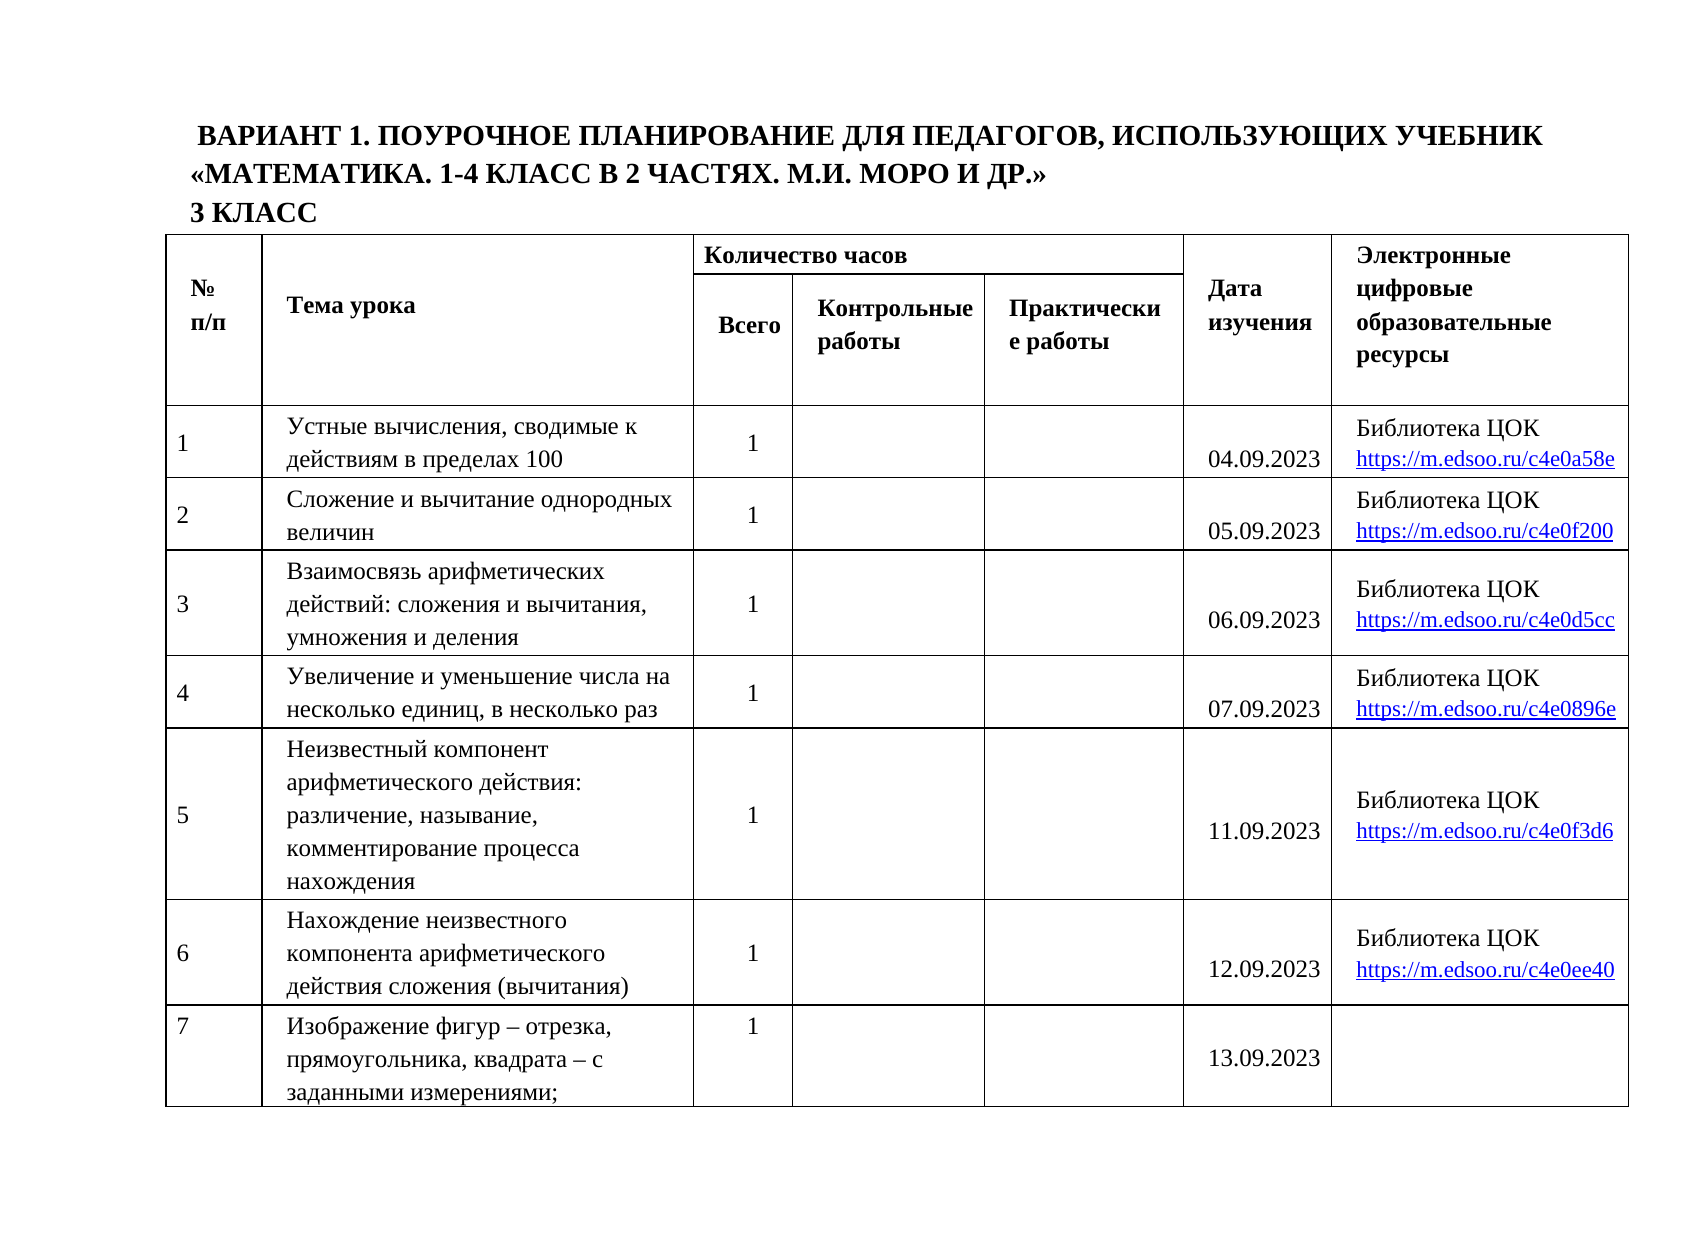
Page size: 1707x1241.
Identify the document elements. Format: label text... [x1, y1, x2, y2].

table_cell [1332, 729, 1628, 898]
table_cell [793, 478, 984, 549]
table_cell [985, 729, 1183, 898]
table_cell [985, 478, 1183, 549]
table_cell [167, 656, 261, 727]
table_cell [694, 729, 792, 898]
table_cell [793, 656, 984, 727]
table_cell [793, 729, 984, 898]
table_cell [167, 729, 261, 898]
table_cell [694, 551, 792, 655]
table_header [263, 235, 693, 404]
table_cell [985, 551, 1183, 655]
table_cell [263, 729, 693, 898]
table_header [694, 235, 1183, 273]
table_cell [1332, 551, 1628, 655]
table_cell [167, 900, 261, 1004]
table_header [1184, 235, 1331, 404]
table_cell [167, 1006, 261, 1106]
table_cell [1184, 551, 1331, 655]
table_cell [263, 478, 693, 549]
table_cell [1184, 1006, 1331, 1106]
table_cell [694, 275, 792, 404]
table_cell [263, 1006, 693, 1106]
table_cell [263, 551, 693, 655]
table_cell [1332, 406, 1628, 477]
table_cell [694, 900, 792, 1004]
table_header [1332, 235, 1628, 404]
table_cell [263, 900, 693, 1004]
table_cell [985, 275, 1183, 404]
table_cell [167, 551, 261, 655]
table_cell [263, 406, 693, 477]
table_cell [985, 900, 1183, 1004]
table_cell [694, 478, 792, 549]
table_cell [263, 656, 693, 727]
text 3 КЛАСС [190, 195, 1618, 229]
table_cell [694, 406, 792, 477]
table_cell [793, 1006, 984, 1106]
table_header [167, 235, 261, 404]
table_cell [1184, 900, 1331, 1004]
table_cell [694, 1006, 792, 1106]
text ВАРИАНТ 1. ПОУРОЧНОЕ ПЛАНИРОВАНИЕ ДЛЯ ПЕДАГОГОВ, ИСПОЛЬЗУЮЩИХ УЧЕБНИК «МАТЕМАТИКА. 1-4 КЛАСС В 2 ЧАСТЯХ. М.И. МОРО И ДР.» [190, 118, 1618, 190]
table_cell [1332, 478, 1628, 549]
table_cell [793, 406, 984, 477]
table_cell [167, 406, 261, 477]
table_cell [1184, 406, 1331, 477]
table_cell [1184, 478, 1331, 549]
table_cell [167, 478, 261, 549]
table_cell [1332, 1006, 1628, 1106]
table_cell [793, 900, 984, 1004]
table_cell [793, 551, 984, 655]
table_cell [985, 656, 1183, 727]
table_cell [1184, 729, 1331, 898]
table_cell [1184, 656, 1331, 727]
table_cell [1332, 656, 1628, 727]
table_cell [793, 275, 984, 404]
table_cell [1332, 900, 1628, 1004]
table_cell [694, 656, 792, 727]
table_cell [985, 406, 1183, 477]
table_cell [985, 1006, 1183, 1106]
